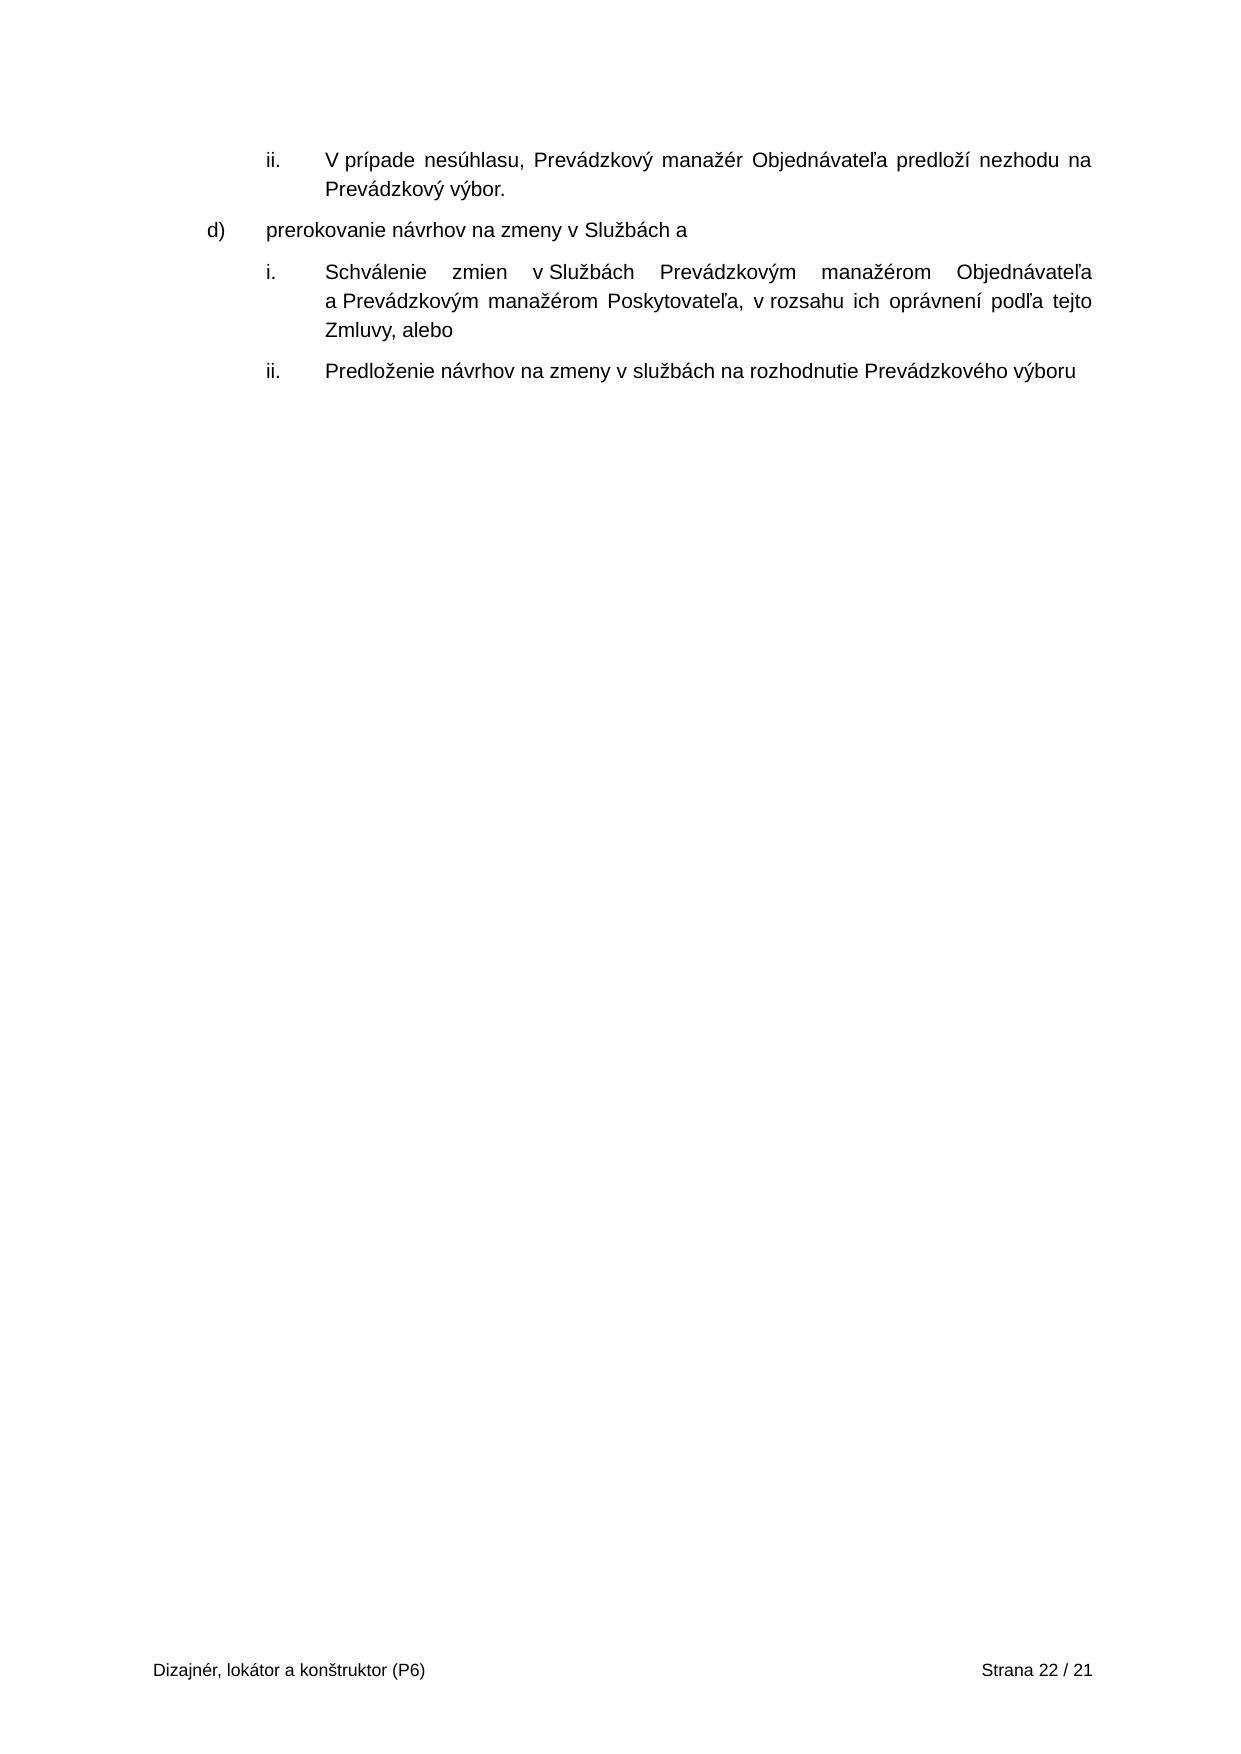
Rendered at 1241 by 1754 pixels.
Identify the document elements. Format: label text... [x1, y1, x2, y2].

text Schválenie zmien v Službách Prevádzkovým manažérom Objednávateľa a Prevádzkovým manažérom Poskytovateľa, v rozsahu ich oprávnení podľa tejto Zmluvy, alebo [266, 259, 1092, 341]
text prerokovanie návrhov na zmeny v Službách a [207, 218, 1092, 242]
text Predloženie návrhov na zmeny v službách na rozhodnutie Prevádzkového výboru [266, 359, 1092, 383]
text V prípade nesúhlasu, Prevádzkový manažér Objednávateľa predloží nezhodu na Prevádzkový výbor. [266, 148, 1092, 201]
